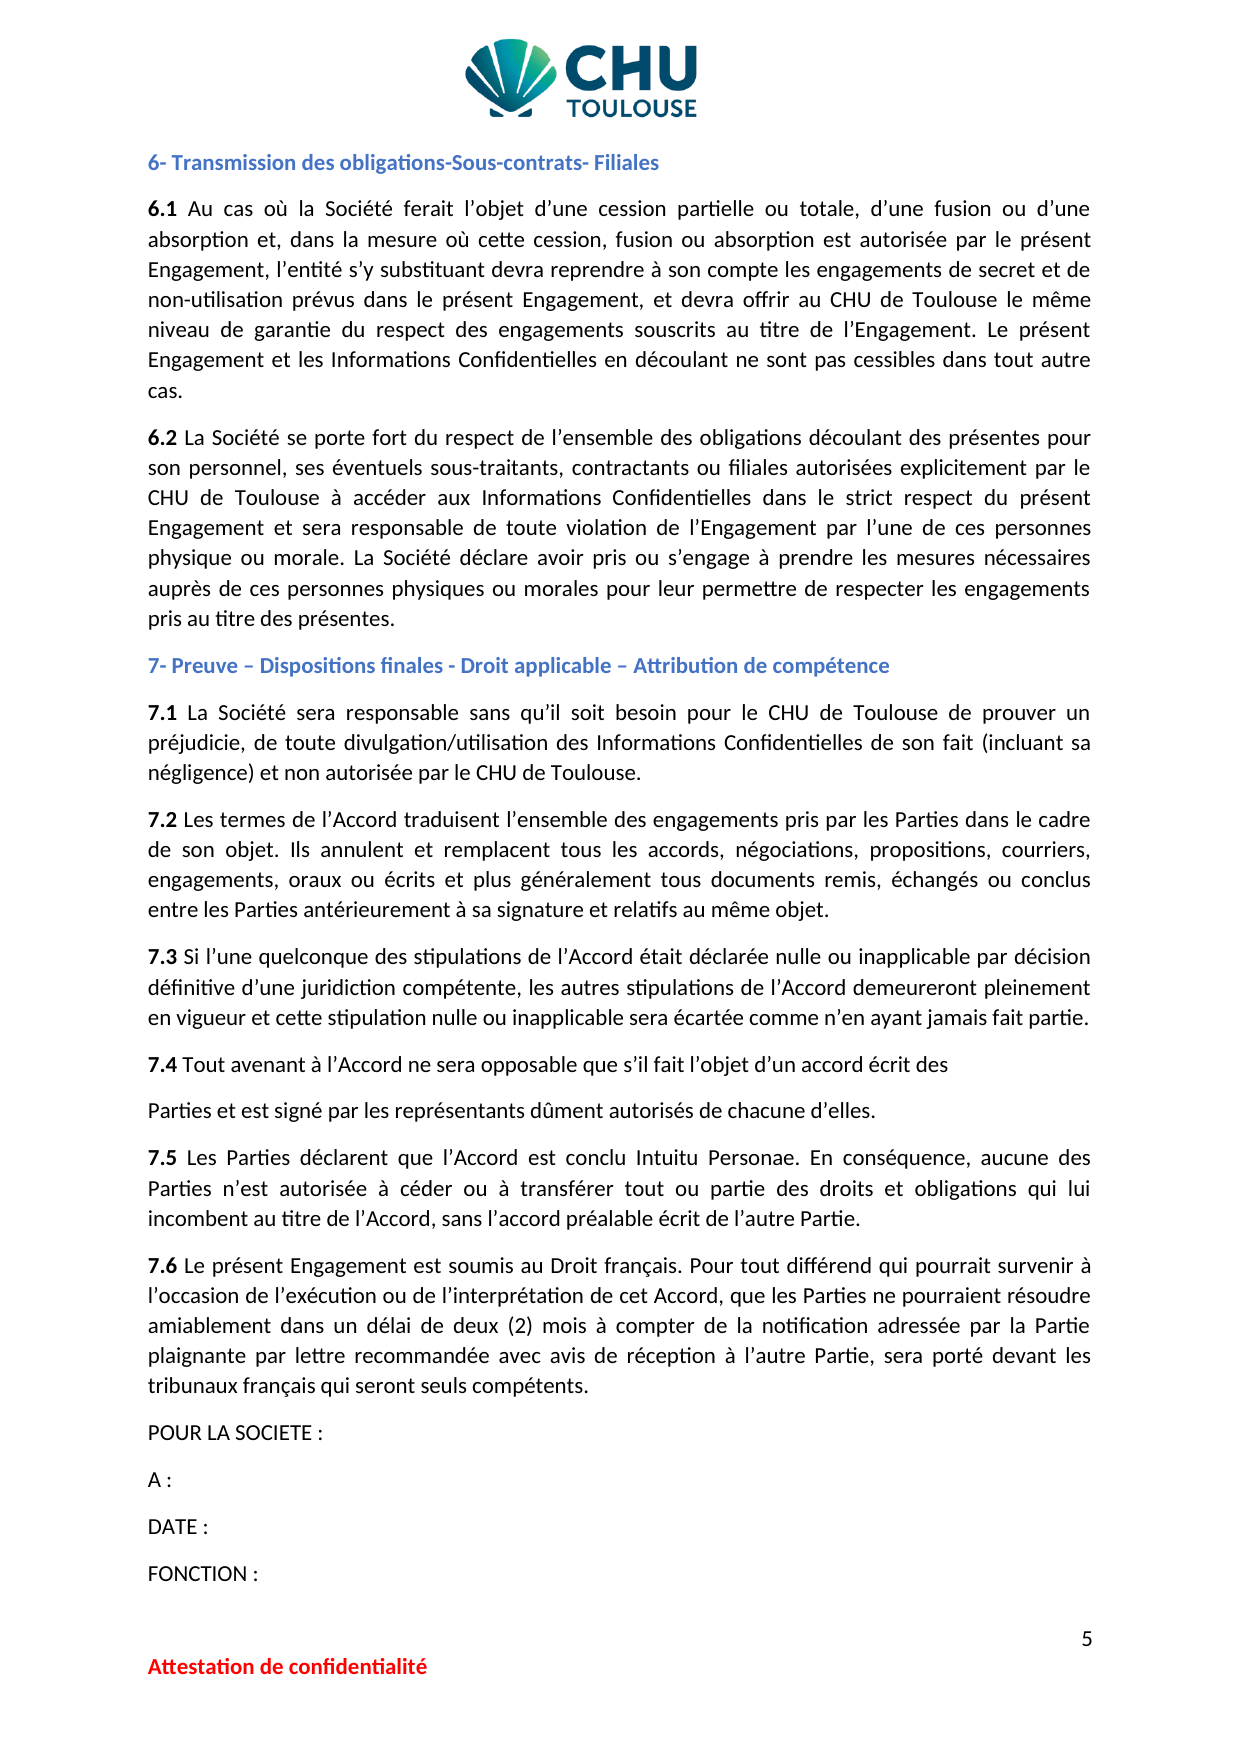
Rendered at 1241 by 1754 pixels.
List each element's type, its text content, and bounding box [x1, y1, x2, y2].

text DATE : [148, 1512, 1093, 1540]
text 7.6 Le présent Engagement est soumis au Droit français. Pour tout différend qui pourrait survenir à l’occasion de l’exécution ou de l’interprétation de cet Accord, que les Parties ne pourraient résoudre amiablement dans un délai de deux (2) mois à compter de la notification adressée par la Partie plaignante par lettre recommandée avec avis de réception à l’autre Partie, sera porté devant les tribunaux français qui seront seuls compétents. [148, 1251, 1093, 1399]
text 6.2 La Société se porte fort du respect de l’ensemble des obligations découlant des présentes pour son personnel, ses éventuels sous-traitants, contractants ou filiales autorisées explicitement par le CHU de Toulouse à accéder aux Informations Confidentielles dans le strict respect du présent Engagement et sera responsable de toute violation de l’Engagement par l’une de ces personnes physique ou morale. La Société déclare avoir pris ou s’engage à prendre les mesures nécessaires auprès de ces personnes physiques ou morales pour leur permettre de respecter les engagements pris au titre des présentes. [148, 423, 1093, 632]
text FONCTION : [148, 1559, 1093, 1587]
text POUR LA SOCIETE : [148, 1418, 1093, 1446]
text A : [148, 1465, 1093, 1493]
text 7.1 La Société sera responsable sans qu’il soit besoin pour le CHU de Toulouse de prouver un préjudicie, de toute divulgation/utilisation des Informations Confidentielles de son fait (incluant sa négligence) et non autorisée par le CHU de Toulouse. [148, 698, 1093, 786]
text 7.2 Les termes de l’Accord traduisent l’ensemble des engagements pris par les Parties dans le cadre de son objet. Ils annulent et remplacent tous les accords, négociations, propositions, courriers, engagements, oraux ou écrits et plus généralement tous documents remis, échangés ou conclus entre les Parties antérieurement à sa signature et relatifs au même objet. [148, 805, 1093, 923]
text 7.3 Si l’une quelconque des stipulations de l’Accord était déclarée nulle ou inapplicable par décision définitive d’une juridiction compétente, les autres stipulations de l’Accord demeureront pleinement en vigueur et cette stipulation nulle ou inapplicable sera écartée comme n’en ayant jamais fait partie. [148, 942, 1093, 1031]
text 6.1 Au cas où la Société ferait l’objet d’une cession partielle ou totale, d’une fusion ou d’une absorption et, dans la mesure où cette cession, fusion ou absorption est autorisée par le présent Engagement, l’entité s’y substituant devra reprendre à son compte les engagements de secret et de non-utilisation prévus dans le présent Engagement, et devra offrir au CHU de Toulouse le même niveau de garantie du respect des engagements souscrits au titre de l’Engagement. Le présent Engagement et les Informations Confidentielles en découlant ne sont pas cessibles dans tout autre cas. [148, 194, 1093, 404]
text Parties et est signé par les représentants dûment autorisés de chacune d’elles. [148, 1097, 1093, 1124]
text 7- Preuve – Dispositions finales - Droit applicable – Attribution de compétence [148, 651, 1093, 679]
text 7.5 Les Parties déclarent que l’Accord est conclu Intuitu Personae. En conséquence, aucune des Parties n’est autorisée à céder ou à transférer tout ou partie des droits et obligations qui lui incombent au titre de l’Accord, sans l’accord préalable écrit de l’autre Partie. [148, 1143, 1093, 1232]
text 7.4 Tout avenant à l’Accord ne sera opposable que s’il fait l’objet d’un accord écrit des [148, 1050, 1093, 1078]
text 6- Transmission des obligations-Sous-contrats- Filiales [148, 148, 1093, 176]
picture [460, 29, 704, 120]
